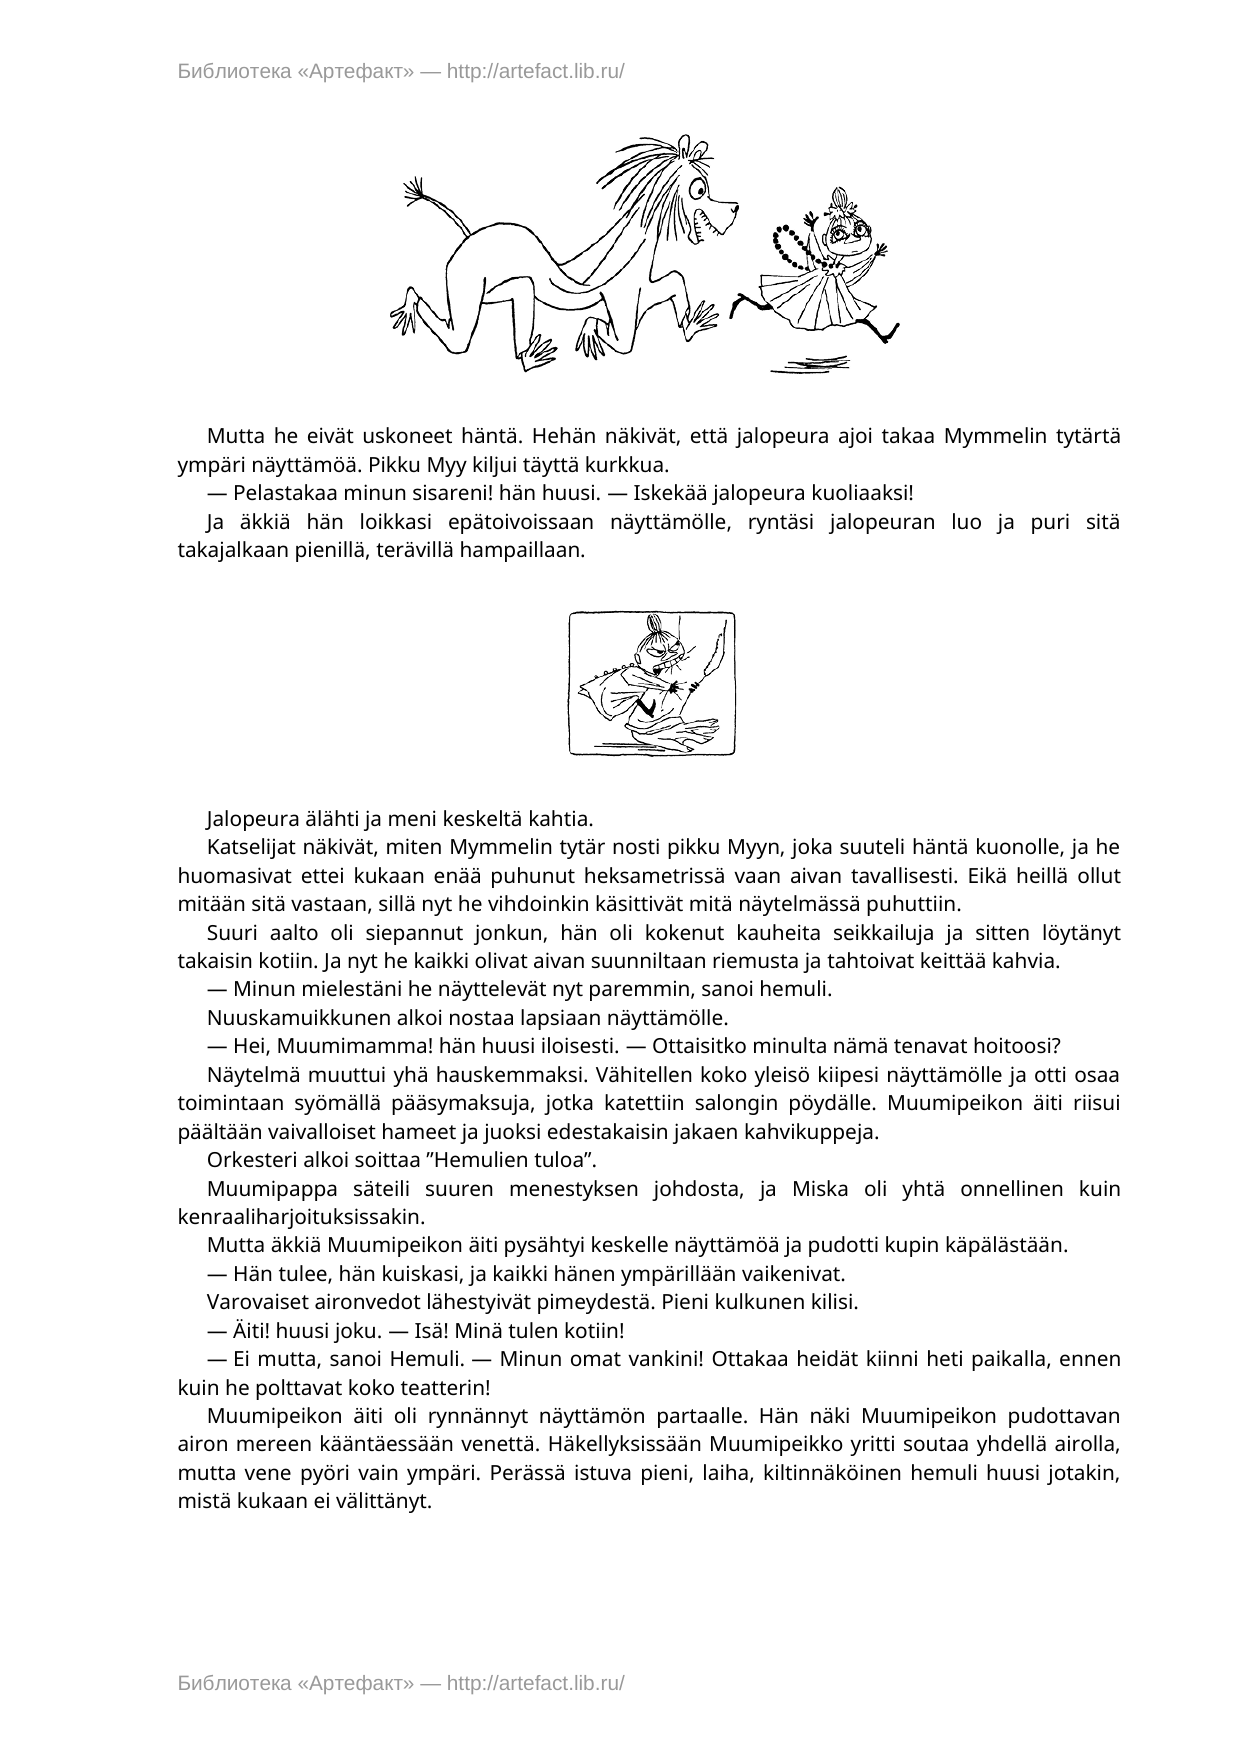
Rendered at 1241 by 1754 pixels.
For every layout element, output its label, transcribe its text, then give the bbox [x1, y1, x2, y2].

text — Ei mutta, sanoi Hemuli. — Minun omat vankini! Ottakaa heidät kiinni heti paikalla, ennen kuin he polttavat koko teatterin! [177, 1344, 1122, 1401]
text Muumipeikon äiti oli rynnännyt näyttämön partaalle. Hän näki Muumipeikon pudottavan airon mereen kääntäessään venettä. Häkellyksissään Muumipeikko yritti soutaa yhdellä airolla, mutta vene pyöri vain ympäri. Perässä istuva pieni, laiha, kiltinnäköinen hemuli huusi jotakin, mistä kukaan ei välittänyt. [177, 1401, 1122, 1515]
text — Hän tulee, hän kuiskasi, ja kaikki hänen ympärillään vaikenivat. [177, 1259, 1122, 1287]
text Nuuskamuikkunen alkoi nostaa lapsiaan näyttämölle. [177, 1003, 1122, 1031]
text — Äiti! huusi joku. — Isä! Minä tulen kotiin! [177, 1316, 1122, 1344]
text — Hei, Muumimamma! hän huusi iloisesti. — Ottaisitko minulta nämä tenavat hoitoosi? [177, 1031, 1122, 1060]
text Katselijat näkivät, miten Mymmelin tytär nosti pikku Myyn, joka suuteli häntä kuonolle, ja he huomasivat ettei kukaan enää puhunut heksametrissä vaan aivan tavallisesti. Eikä heillä ollut mitään sitä vastaan, sillä nyt he vihdoinkin käsittivät mitä näytelmässä puhuttiin. [177, 832, 1122, 918]
text Varovaiset aironvedot lähestyivät pimeydestä. Pieni kulkunen kilisi. [177, 1287, 1122, 1316]
text Muumipappa säteili suuren menestyksen johdosta, ja Miska oli yhtä onnellinen kuin kenraaliharjoituksissakin. [177, 1174, 1122, 1231]
text — Pelastakaa minun sisareni! hän huusi. — Iskekää jalopeura kuoliaaksi! [177, 478, 1122, 507]
text — Minun mielestäni he näyttelevät nyt paremmin, sanoi hemuli. [177, 974, 1122, 1003]
text Ja äkkiä hän loikkasi epätoivoissaan näyttämölle, ryntäsi jalopeuran luo ja puri sitä takajalkaan pienillä, terävillä hampaillaan. [177, 507, 1122, 564]
text Jalopeura älähti ja meni keskeltä kahtia. [177, 804, 1122, 832]
text Orkesteri alkoi soittaa ”Hemulien tuloa”. [177, 1145, 1122, 1174]
text Suuri aalto oli siepannut jonkun, hän oli kokenut kauheita seikkailuja ja sitten löytänyt takaisin kotiin. Ja nyt he kaikki olivat aivan suunniltaan riemusta ja tahtoivat keittää kahvia. [177, 918, 1122, 974]
picture [383, 118, 917, 394]
text Näytelmä muuttui yhä hauskemmaksi. Vähitellen koko yleisö kiipesi näyttämölle ja otti osaa toimintaan syömällä pääsymaksuja, jotka katettiin salongin pöydälle. Muumipeikon äiti riisui päältään vaivalloiset hameet ja juoksi edestakaisin jakaen kahvikuppeja. [177, 1060, 1122, 1145]
text Mutta äkkiä Muumipeikon äiti pysähtyi keskelle näyttämöä ja pudotti kupin käpälästään. [177, 1231, 1122, 1259]
picture [546, 592, 753, 776]
text Mutta he eivät uskoneet häntä. Hehän näkivät, että jalopeura ajoi takaa Mymmelin tytärtä ympäri näyttämöä. Pikku Myy kiljui täyttä kurkkua. [177, 422, 1122, 478]
